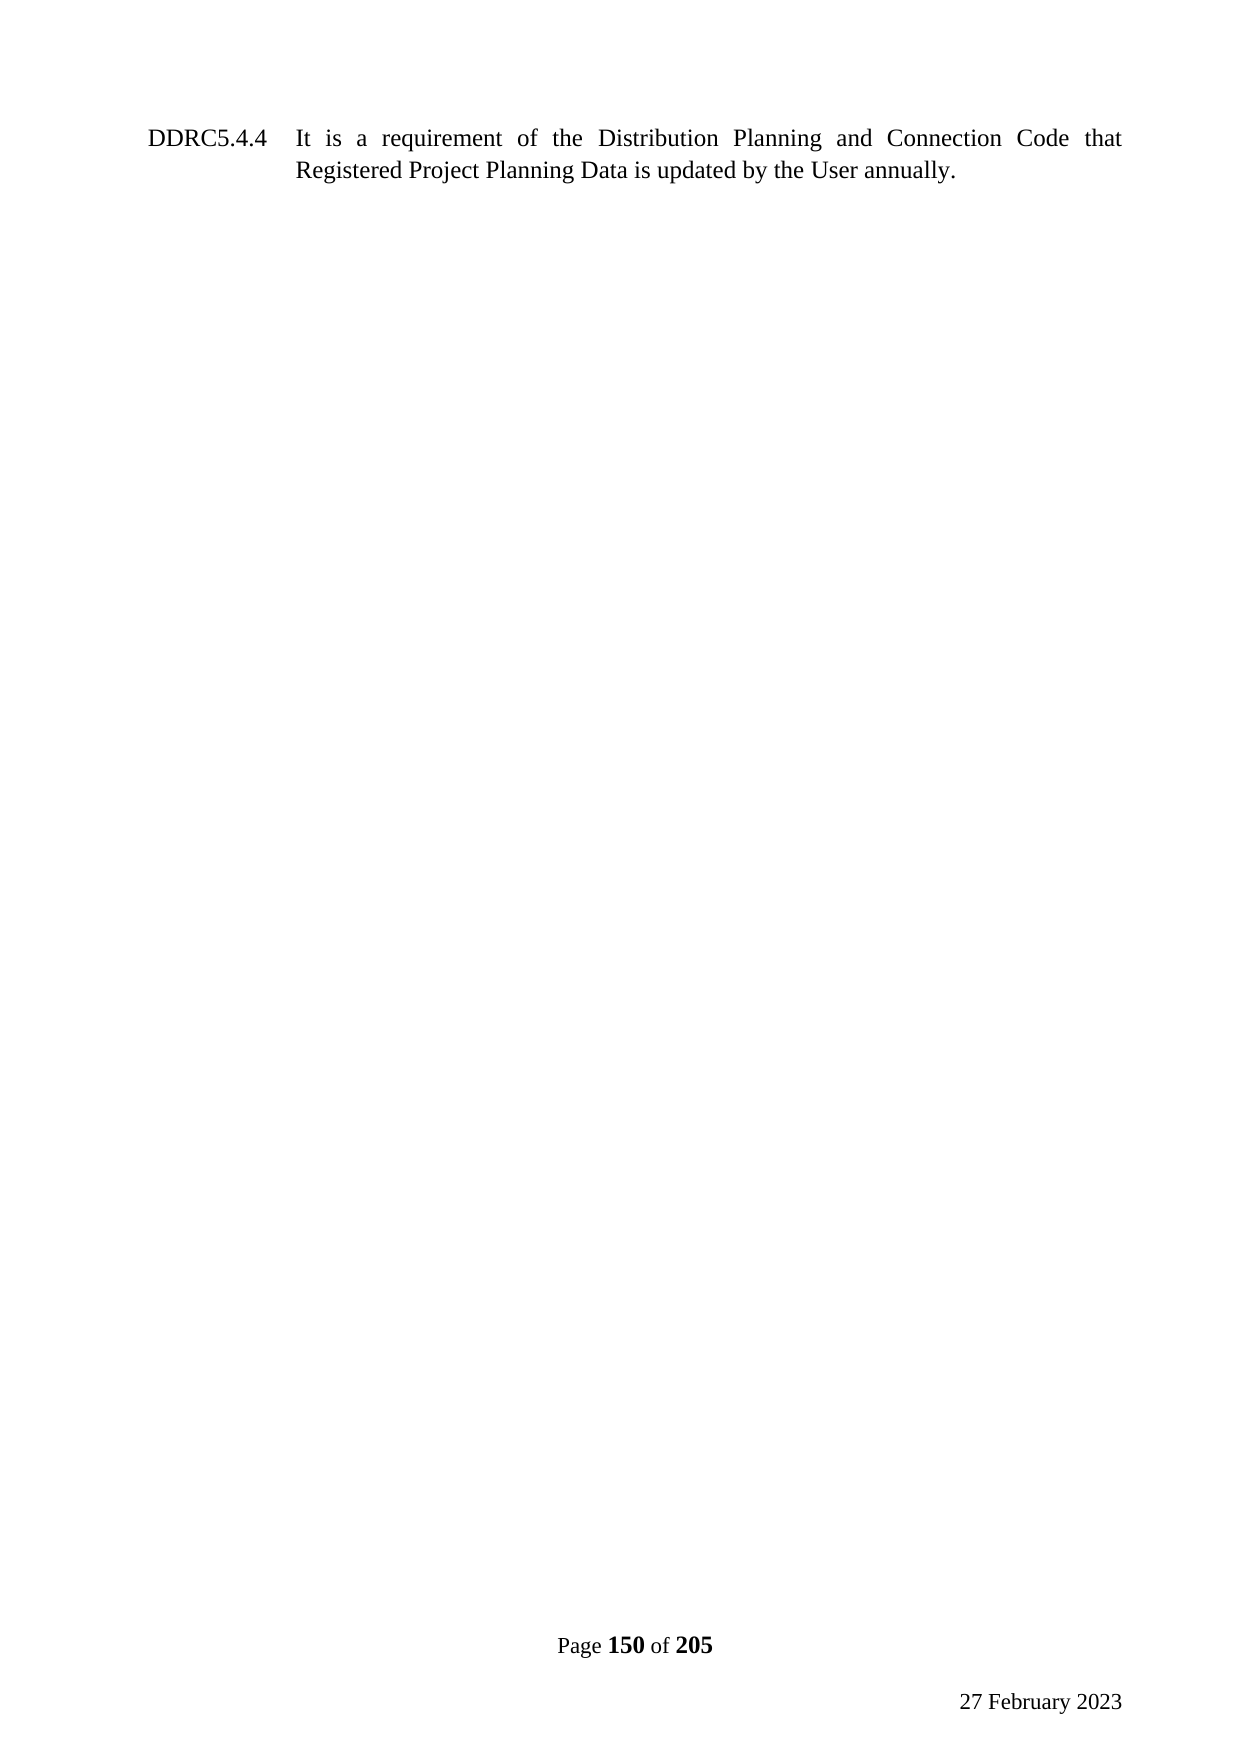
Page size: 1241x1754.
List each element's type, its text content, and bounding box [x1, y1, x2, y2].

text DDRC5.4.4 It is a requirement of the Distribution Planning and Connection Code that Registered Project Planning Data is updated by the User annually. [148, 123, 1122, 184]
